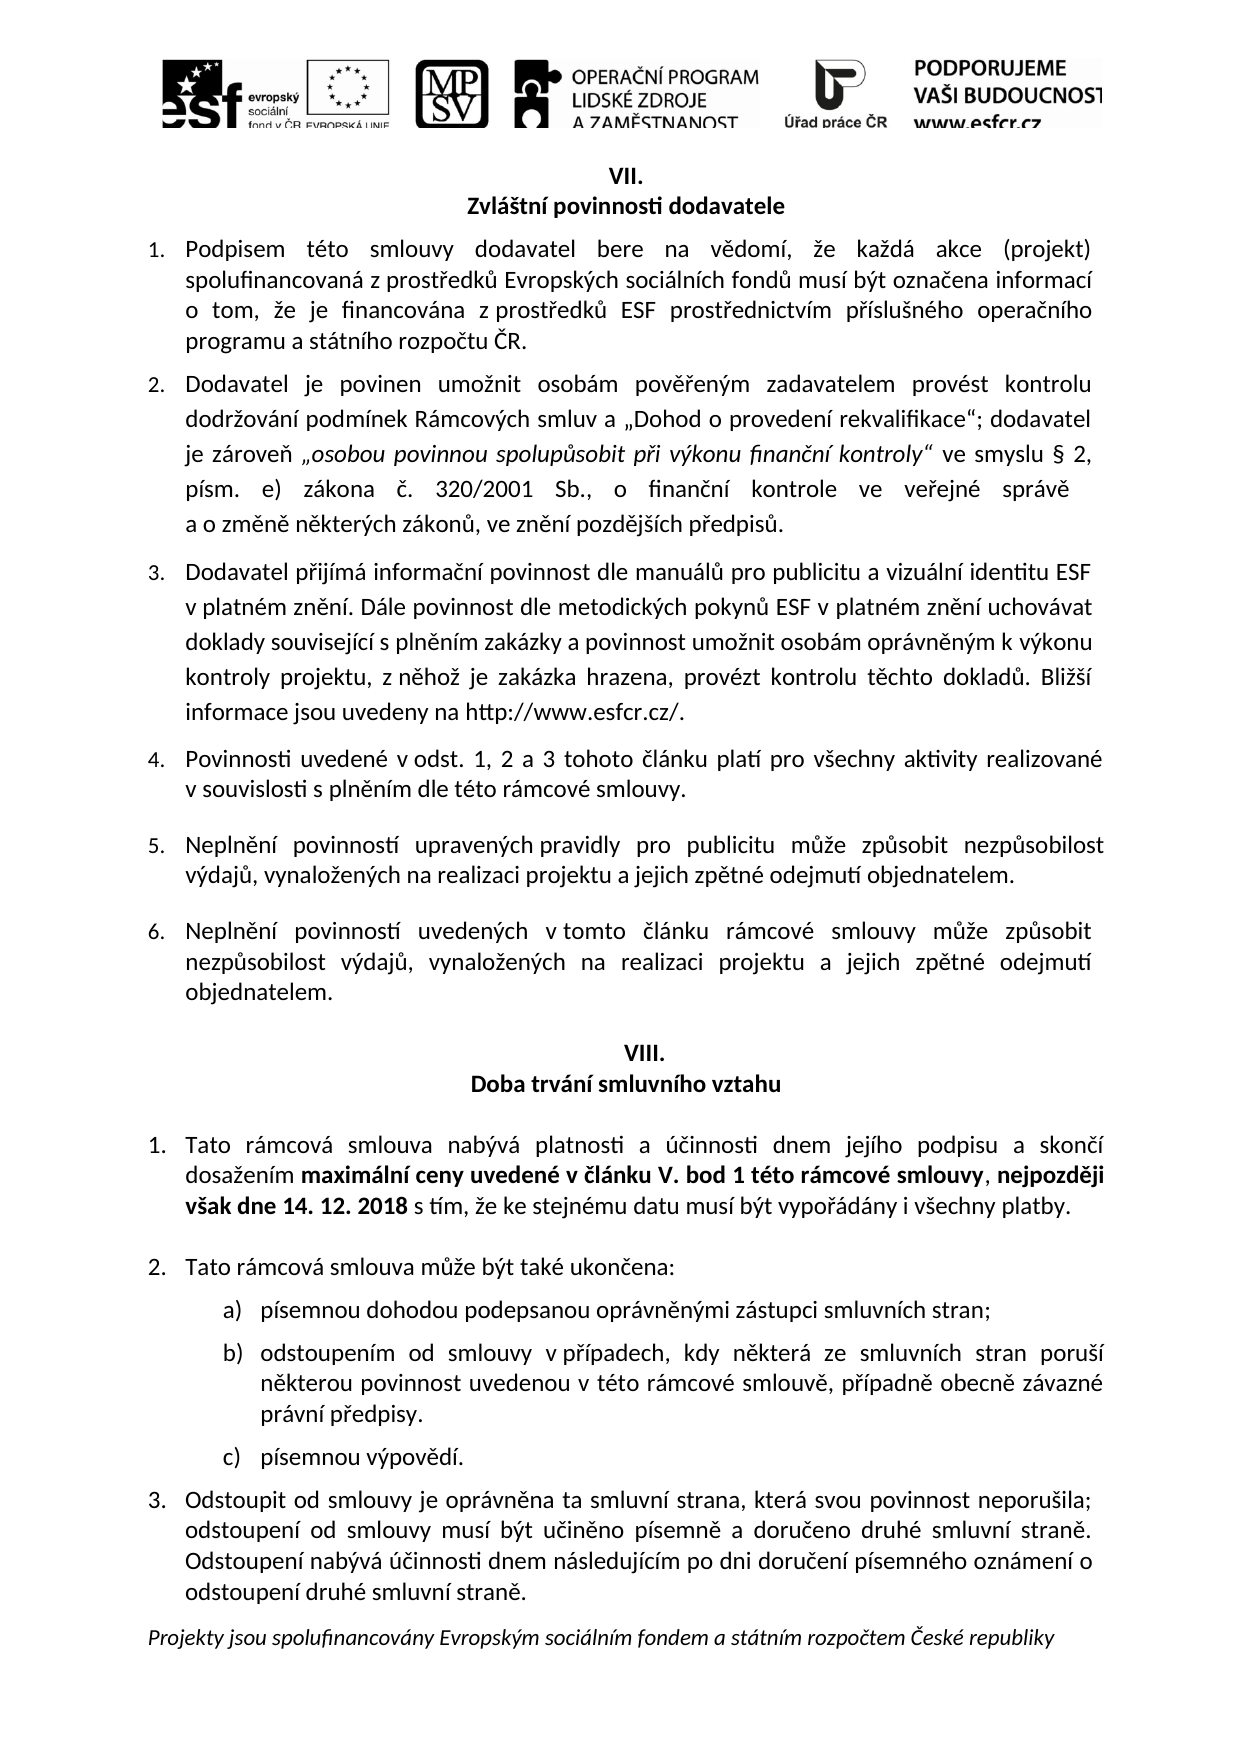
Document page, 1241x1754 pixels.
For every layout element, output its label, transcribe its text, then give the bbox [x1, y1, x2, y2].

list Povinnosti uvedené v odst. 1, 2 a 3 tohoto článku platí pro všechny aktivity realizované v souvislosti s plněním dle této rámcové smlouvy. [148, 743, 1104, 804]
list Podpisem této smlouvy dodavatel bere na vědomí, že každá akce (projekt) spolufinancovaná z prostředků Evropských sociálních fondů musí být označena informací o tom, že je financována z prostředků ESF prostřednictvím příslušného operačního programu a státního rozpočtu ČR. [148, 233, 1093, 356]
list Dodavatel je povinen umožnit osobám pověřeným zadavatelem provést kontrolu dodržování podmínek Rámcových smluv a „Dohod o provedení rekvalifikace“; dodavatel je zároveň „osobou povinnou spolupůsobit při výkonu finanční kontroly“ ve smyslu § 2, písm. e) zákona č. 320/2001 Sb., o finanční kontrole ve veřejné správě a o změně některých zákonů, ve znění pozdějších předpisů. [148, 368, 1093, 539]
list Tato rámcová smlouva nabývá platnosti a účinnosti dnem jejího podpisu a skončí dosažením maximální ceny uvedené v článku V. bod 1 této rámcové smlouvy, nejpozději však dne 14. 12. 2018 s tím, že ke stejnému datu musí být vypořádány i všechny platby. [148, 1129, 1104, 1220]
list Dodavatel přijímá informační povinnost dle manuálů pro publicitu a vizuální identitu ESF v platném znění. Dále povinnost dle metodických pokynů ESF v platném znění uchovávat doklady související s plněním zakázky a povinnost umožnit osobám oprávněným k výkonu kontroly projektu, z něhož je zakázka hrazena, provézt kontrolu těchto dokladů. Bližší informace jsou uvedeny na http://www.esfcr.cz/. [148, 556, 1093, 726]
text VII. [148, 160, 1104, 191]
list písemnou dohodou podepsanou oprávněnými zástupci smluvních stran; [223, 1294, 1104, 1324]
list Neplnění povinností upravených pravidly pro publicitu může způsobit nezpůsobilost výdajů, vynaložených na realizaci projektu a jejich zpětné odejmutí objednatelem. [148, 829, 1104, 890]
list Neplnění povinností uvedených v tomto článku rámcové smlouvy může způsobit nezpůsobilost výdajů, vynaložených na realizaci projektu a jejich zpětné odejmutí objednatelem. [148, 915, 1093, 1007]
list Odstoupit od smlouvy je oprávněna ta smluvní strana, která svou povinnost neporušila; odstoupení od smlouvy musí být učiněno písemně a doručeno druhé smluvní straně. Odstoupení nabývá účinnosti dnem následujícím po dni doručení písemného oznámení o odstoupení druhé smluvní straně. [148, 1484, 1093, 1606]
picture [161, 58, 1101, 128]
list písemnou výpovědí. [223, 1441, 1104, 1472]
text Doba trvání smluvního vztahu [148, 1068, 1104, 1098]
text Zvláštní povinnosti dodavatele [148, 191, 1104, 221]
subtitle VIII. [185, 1037, 1104, 1068]
list odstoupením od smlouvy v případech, kdy některá ze smluvních stran poruší některou povinnost uvedenou v této rámcové smlouvě, případně obecně závazné právní předpisy. [223, 1337, 1104, 1428]
list Tato rámcová smlouva může být také ukončena: [148, 1251, 1104, 1281]
